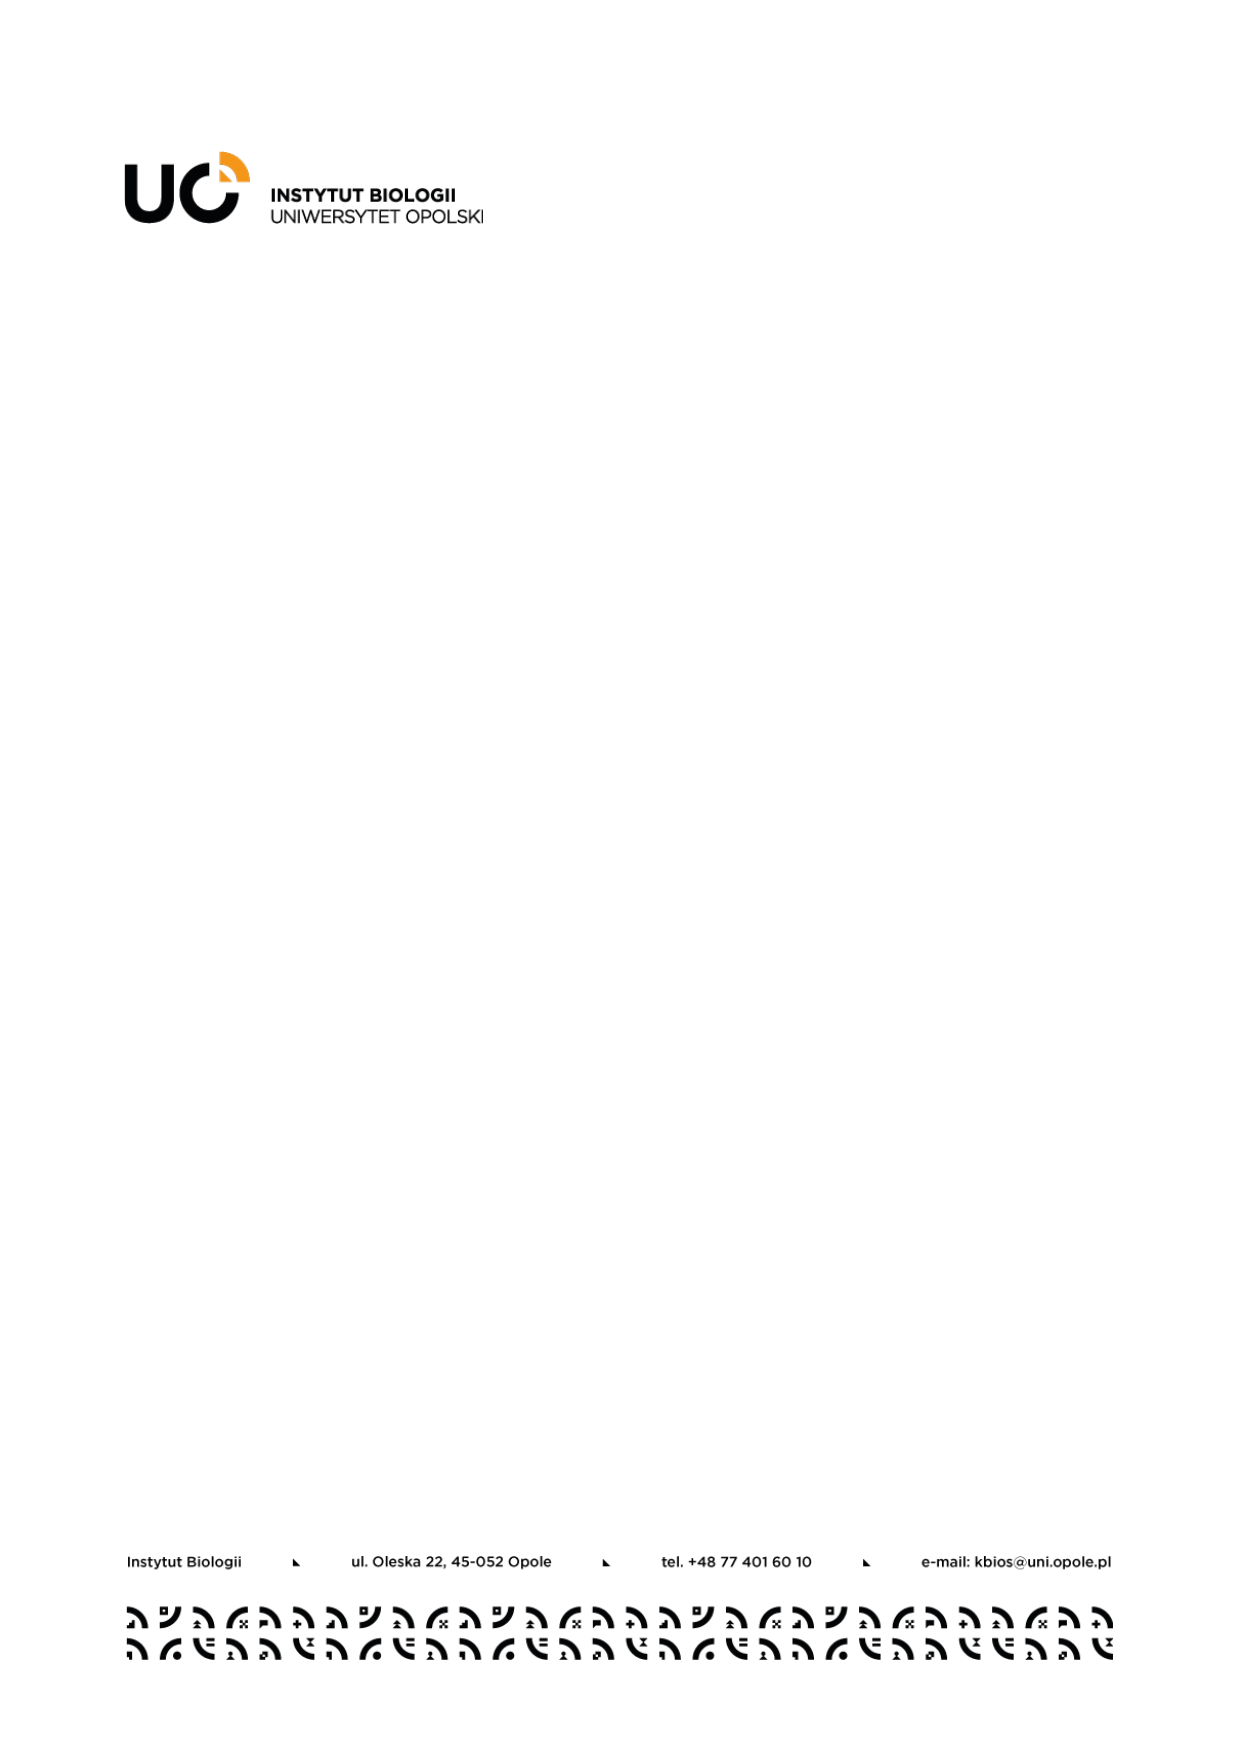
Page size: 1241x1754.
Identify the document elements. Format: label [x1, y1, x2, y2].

picture [126, 1554, 1113, 1660]
picture [124, 151, 483, 224]
